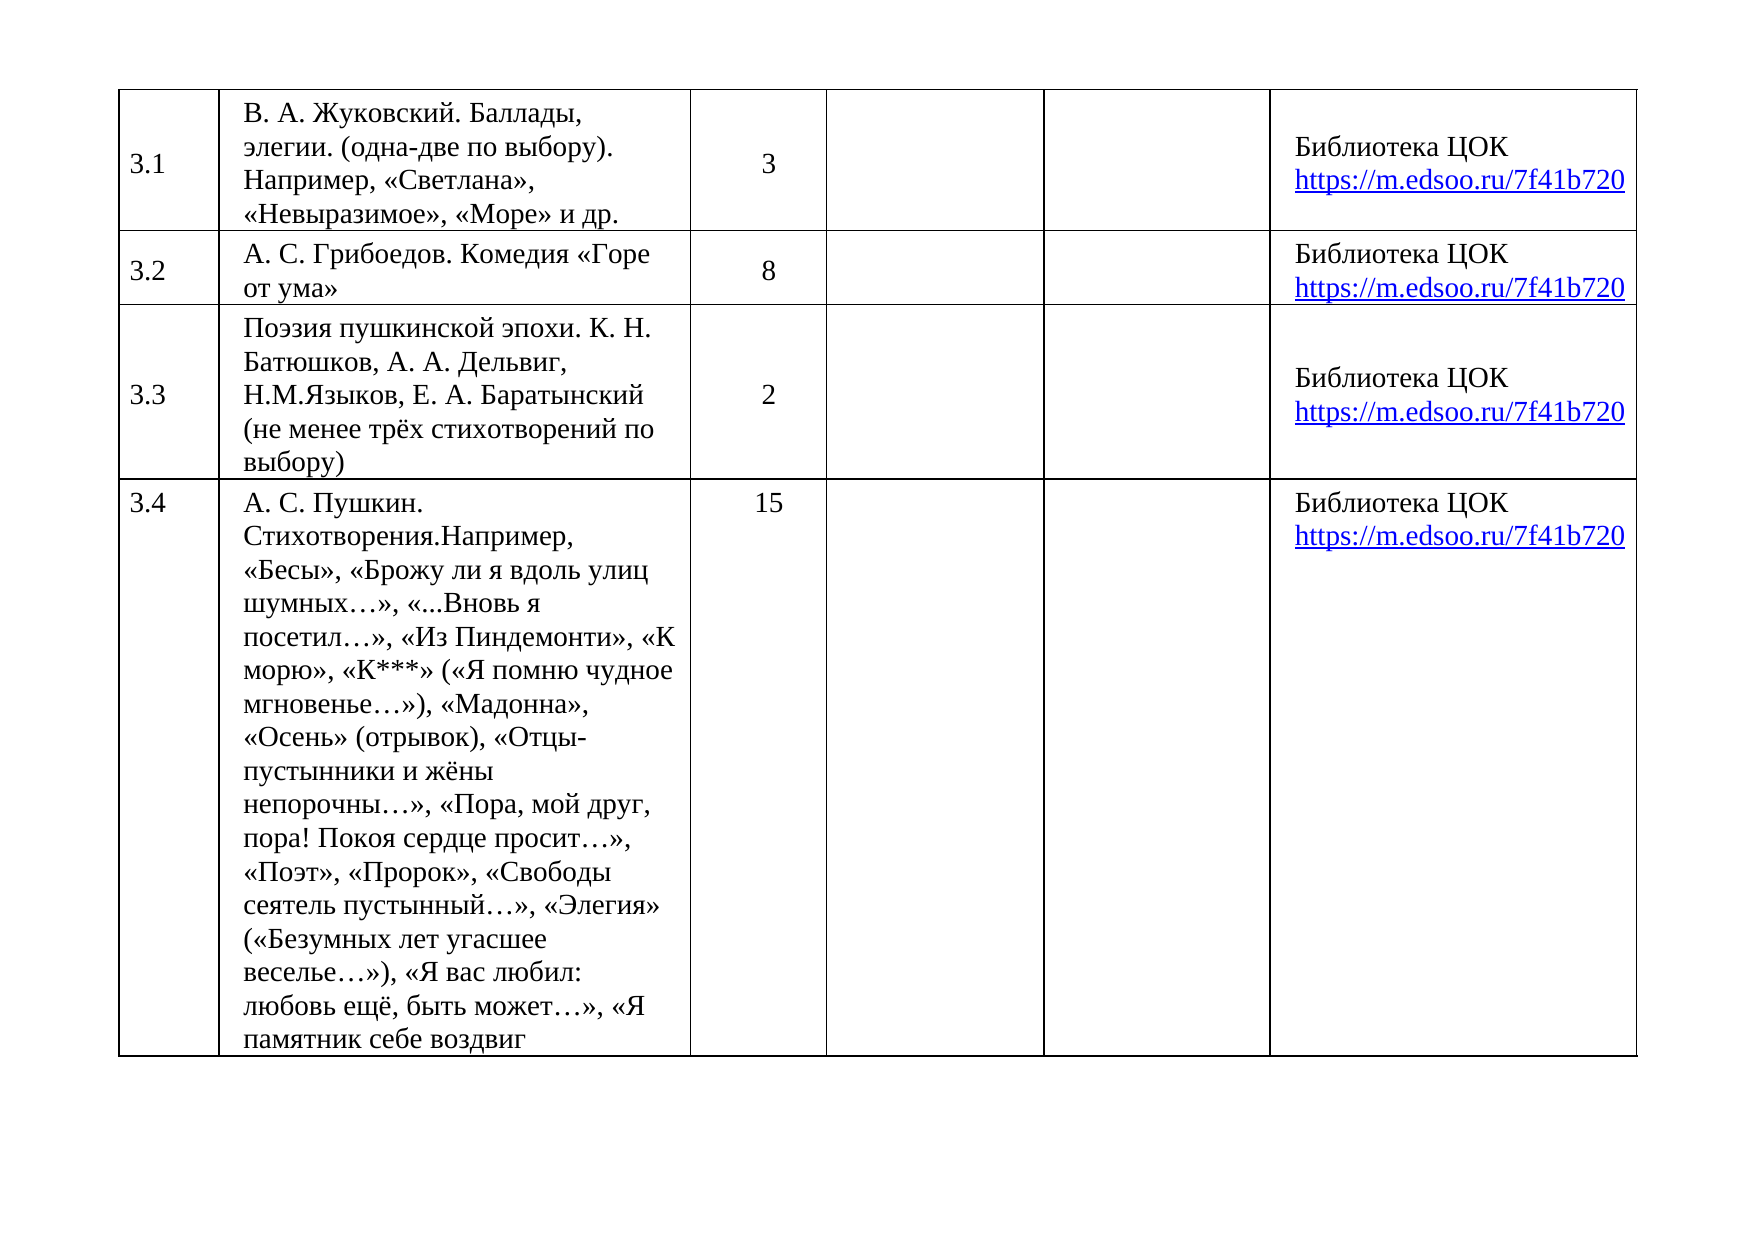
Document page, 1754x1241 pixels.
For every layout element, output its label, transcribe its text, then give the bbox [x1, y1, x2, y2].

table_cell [1271, 90, 1636, 229]
table_cell [827, 305, 1043, 478]
table_cell 3.2 [120, 231, 218, 303]
table_cell 3.1 [120, 90, 218, 229]
table_cell 8 [691, 231, 826, 303]
table_cell Библиотека ЦОК https://m.edsoo.ru/7f41b720 [1271, 305, 1636, 478]
table_cell [827, 90, 1043, 229]
table_cell 3 [691, 90, 826, 229]
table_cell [1271, 480, 1636, 1055]
table_cell 15 [691, 480, 826, 1055]
table_cell А. С. Грибоедов. Комедия «Горе от ума» [220, 231, 690, 303]
table_cell [827, 231, 1043, 303]
table_cell 3.4 [120, 480, 218, 1055]
table_cell [1045, 305, 1269, 478]
table_cell 2 [691, 305, 826, 478]
table_cell [1045, 480, 1269, 1055]
table_cell Библиотека ЦОК https://m.edsoo.ru/7f41b720 [1271, 231, 1636, 303]
table_cell [1045, 90, 1269, 229]
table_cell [220, 480, 690, 1055]
table_cell [827, 480, 1043, 1055]
table_cell [1045, 231, 1269, 303]
table_cell 3.3 [120, 305, 218, 478]
table_cell Поэзия пушкинской эпохи. К. Н. Батюшков, А. А. Дельвиг, Н.М.Языков, Е. А. Баратынский (не менее трёх стихотворений по выбору) [220, 305, 690, 478]
table_cell В. А. Жуковский. Баллады, элегии. (одна-две по выбору). Например, «Светлана», «Невыразимое», «Море» и др. [220, 90, 690, 229]
